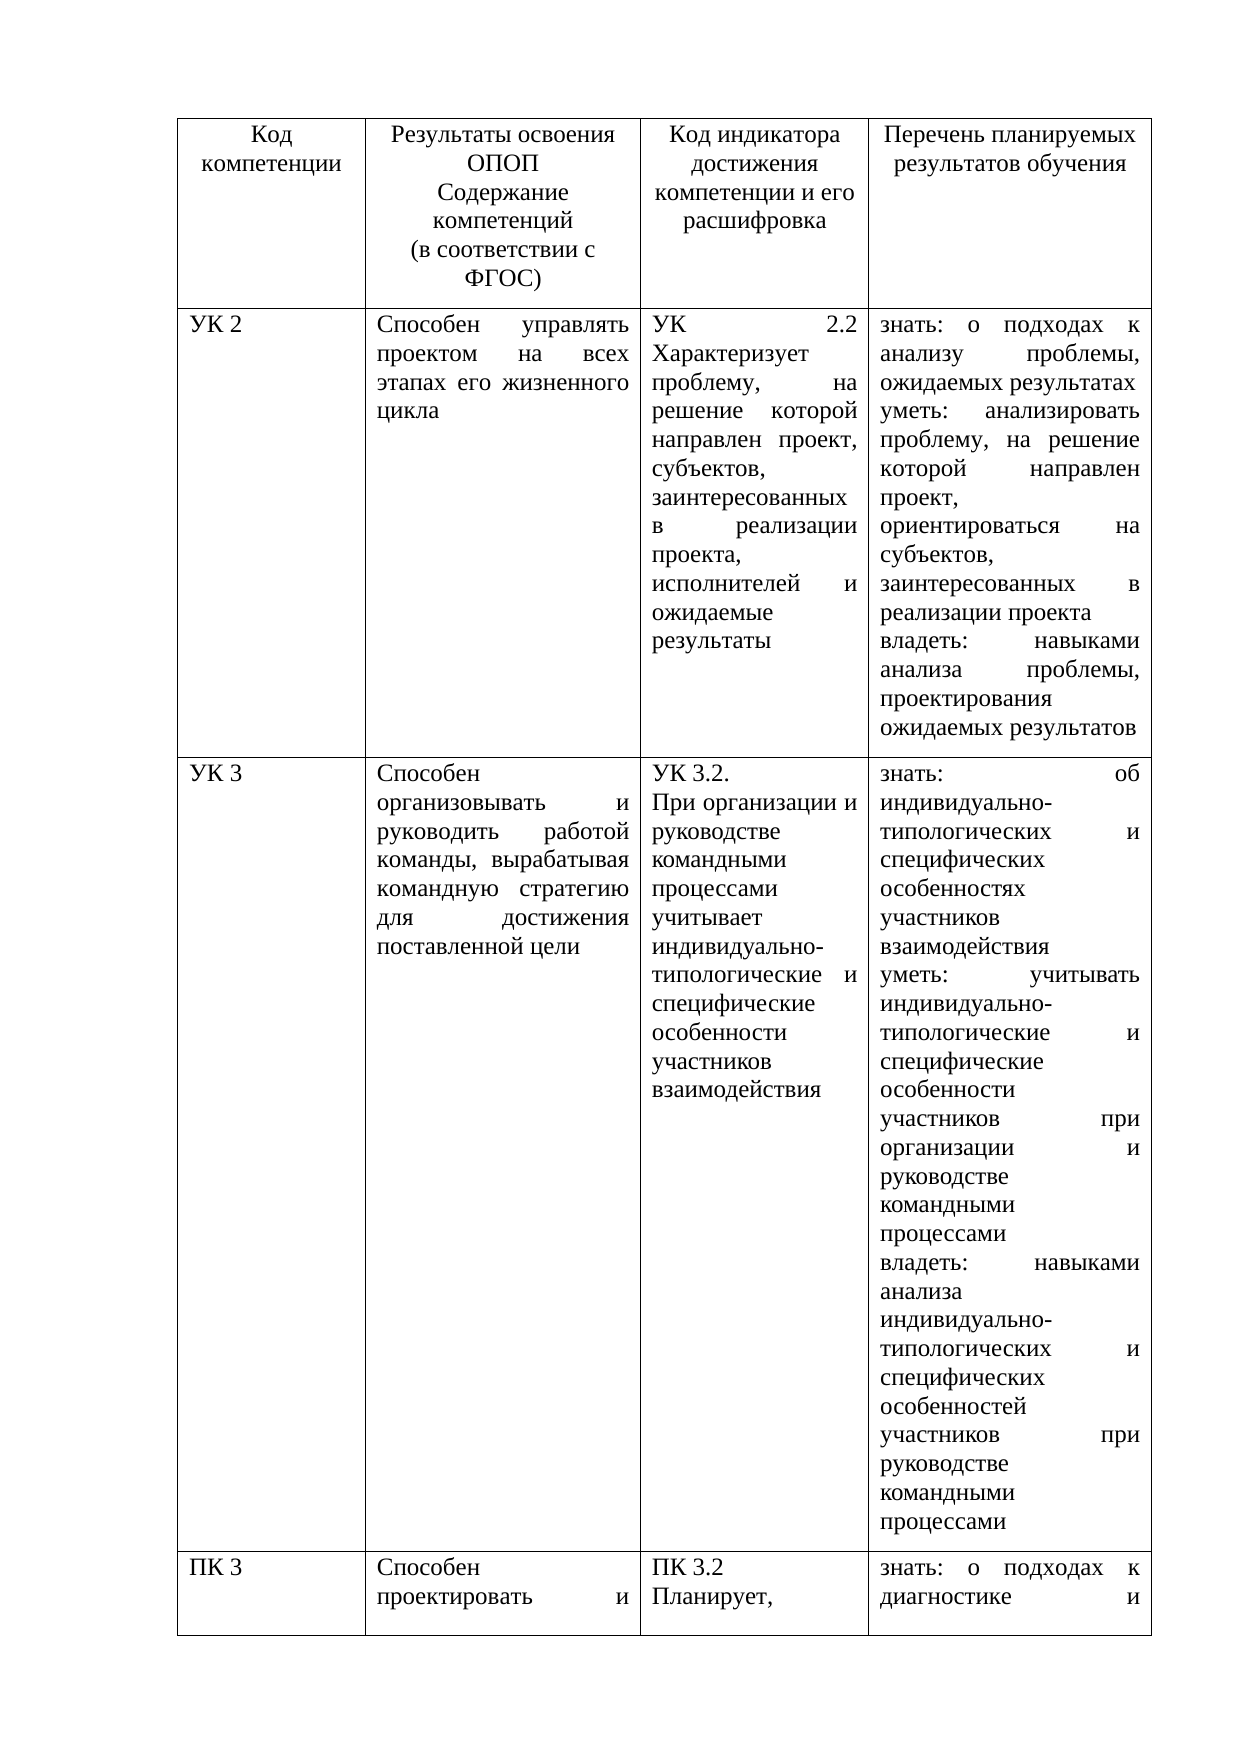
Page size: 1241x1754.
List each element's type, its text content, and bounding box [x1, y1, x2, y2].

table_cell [869, 1552, 1151, 1635]
table_cell знать: об индивидуально-типологических и специфических особенностях участников взаимодействия уметь: учитывать индивидуально-типологические и специфические особенности участников при организации и руководстве командными процессами владеть: навыками анализа индивидуально-типологических и специфических особенностей участников при руководстве командными процессами [869, 758, 1151, 1551]
table_cell ПК 3 [178, 1552, 365, 1635]
table_header Код индикатора достижения компетенции и его расшифровка [641, 119, 868, 308]
table_cell Способен организовывать и руководить работой команды, вырабатывая командную стратегию для достижения поставленной цели [366, 758, 640, 1551]
table_cell знать: о подходах к анализу проблемы, ожидаемых результатах уметь: анализировать проблему, на решение которой направлен проект, ориентироваться на субъектов, заинтересованных в реализации проекта владеть: навыками анализа проблемы, проектирования ожидаемых результатов [869, 309, 1151, 757]
table_cell УК 3 [178, 758, 365, 1551]
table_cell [366, 1552, 640, 1635]
table_header Перечень планируемых результатов обучения [869, 119, 1151, 308]
table_header Результаты освоения ОПОП Содержание компетенций (в соответствии с ФГОС) [366, 119, 640, 308]
table_cell УК 2.2 Характеризует проблему, на решение которой направлен проект, субъектов, заинтересованных в реализации проекта, исполнителей и ожидаемые результаты [641, 309, 868, 757]
table_cell Способен управлять проектом на всех этапах его жизненного цикла [366, 309, 640, 757]
table_cell УК 2 [178, 309, 365, 757]
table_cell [641, 1552, 868, 1635]
table_header Код компетенции [178, 119, 365, 308]
table_cell УК 3.2. При организации и руководстве командными процессами учитывает индивидуально-типологические и специфические особенности участников взаимодействия [641, 758, 868, 1551]
